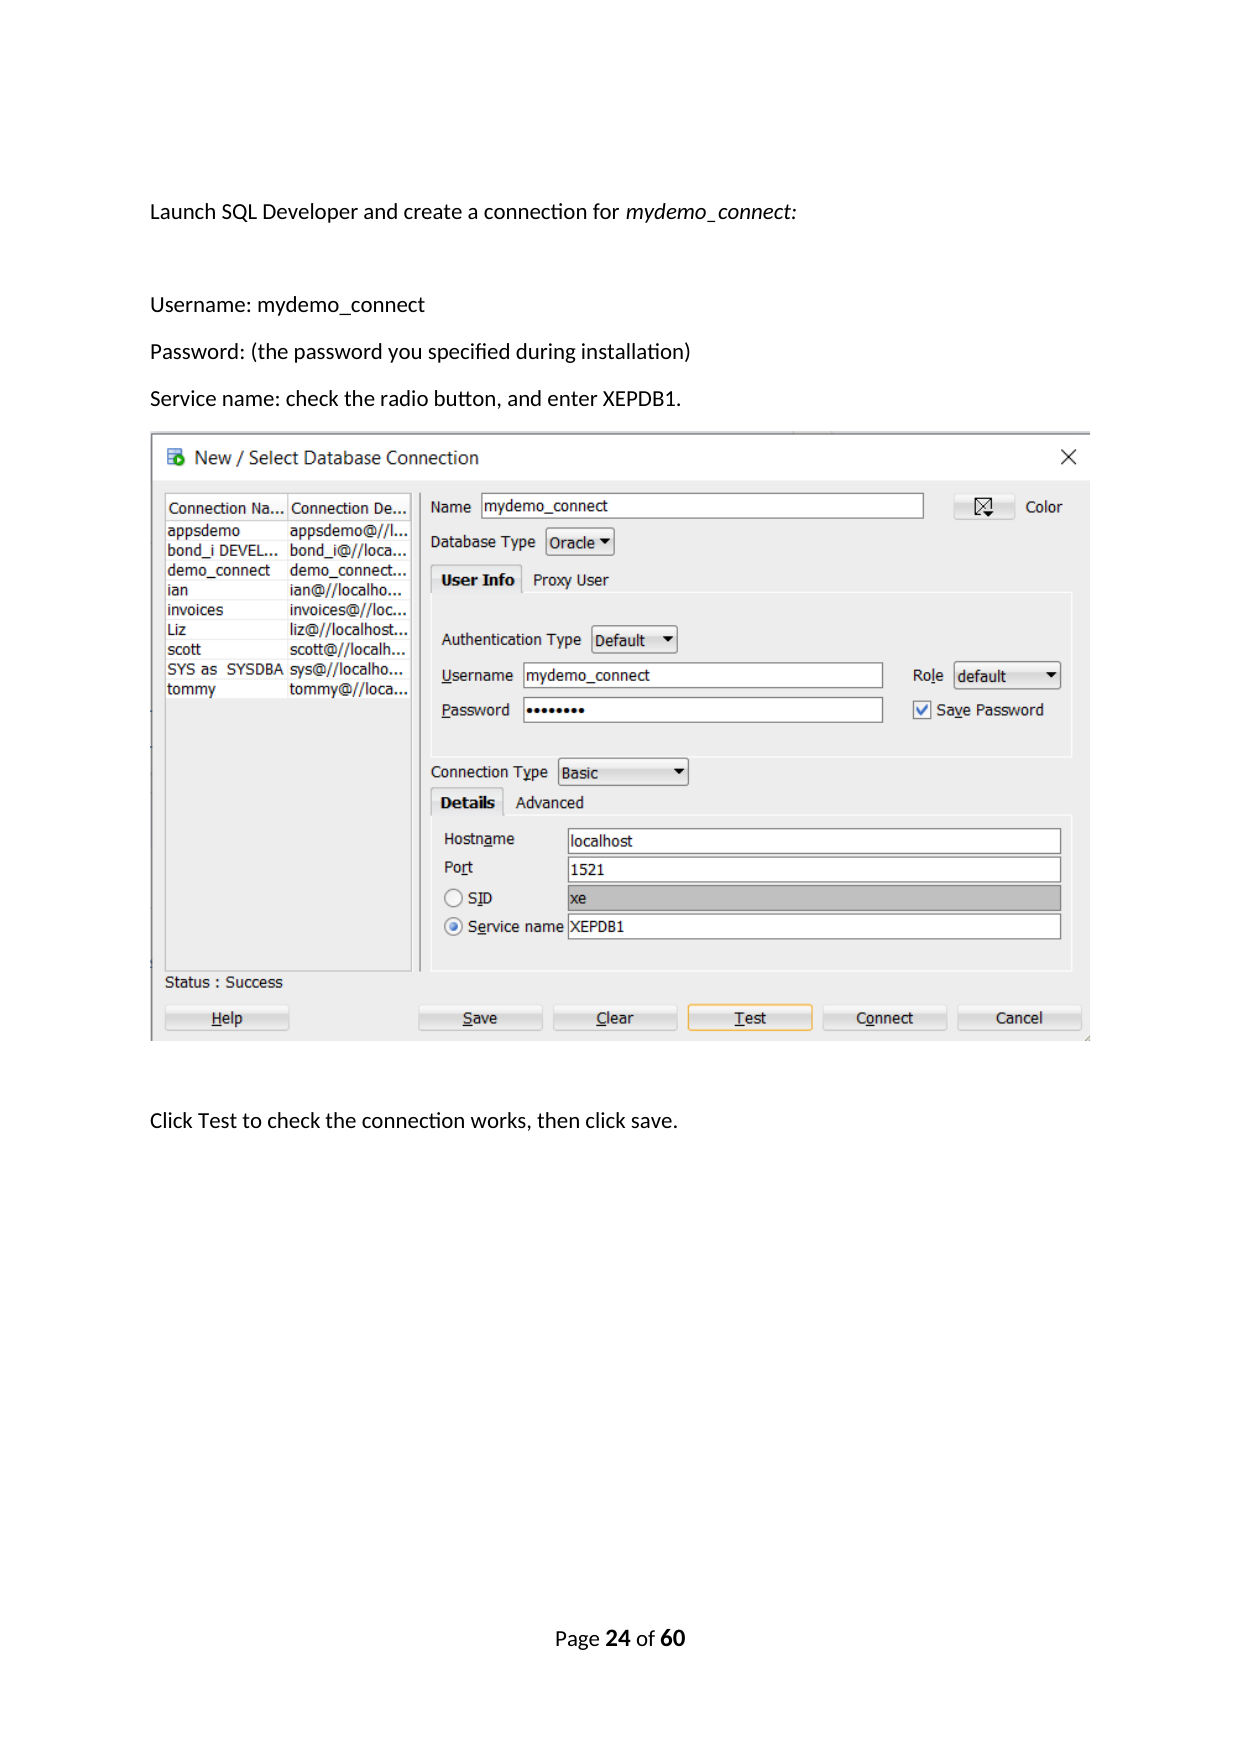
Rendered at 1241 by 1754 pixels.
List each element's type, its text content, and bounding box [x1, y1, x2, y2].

picture [150, 431, 1091, 1041]
text Username: mydemo_connect [150, 291, 1090, 319]
text Password: (the password you specified during installation) [150, 337, 1090, 366]
text Click Test to check the connection works, then click save. [150, 1106, 1090, 1134]
text Service name: check the radio button, and enter XEPDB1. [150, 384, 1090, 412]
text Launch SQL Developer and create a connection for mydemo_connect: [150, 197, 1090, 225]
